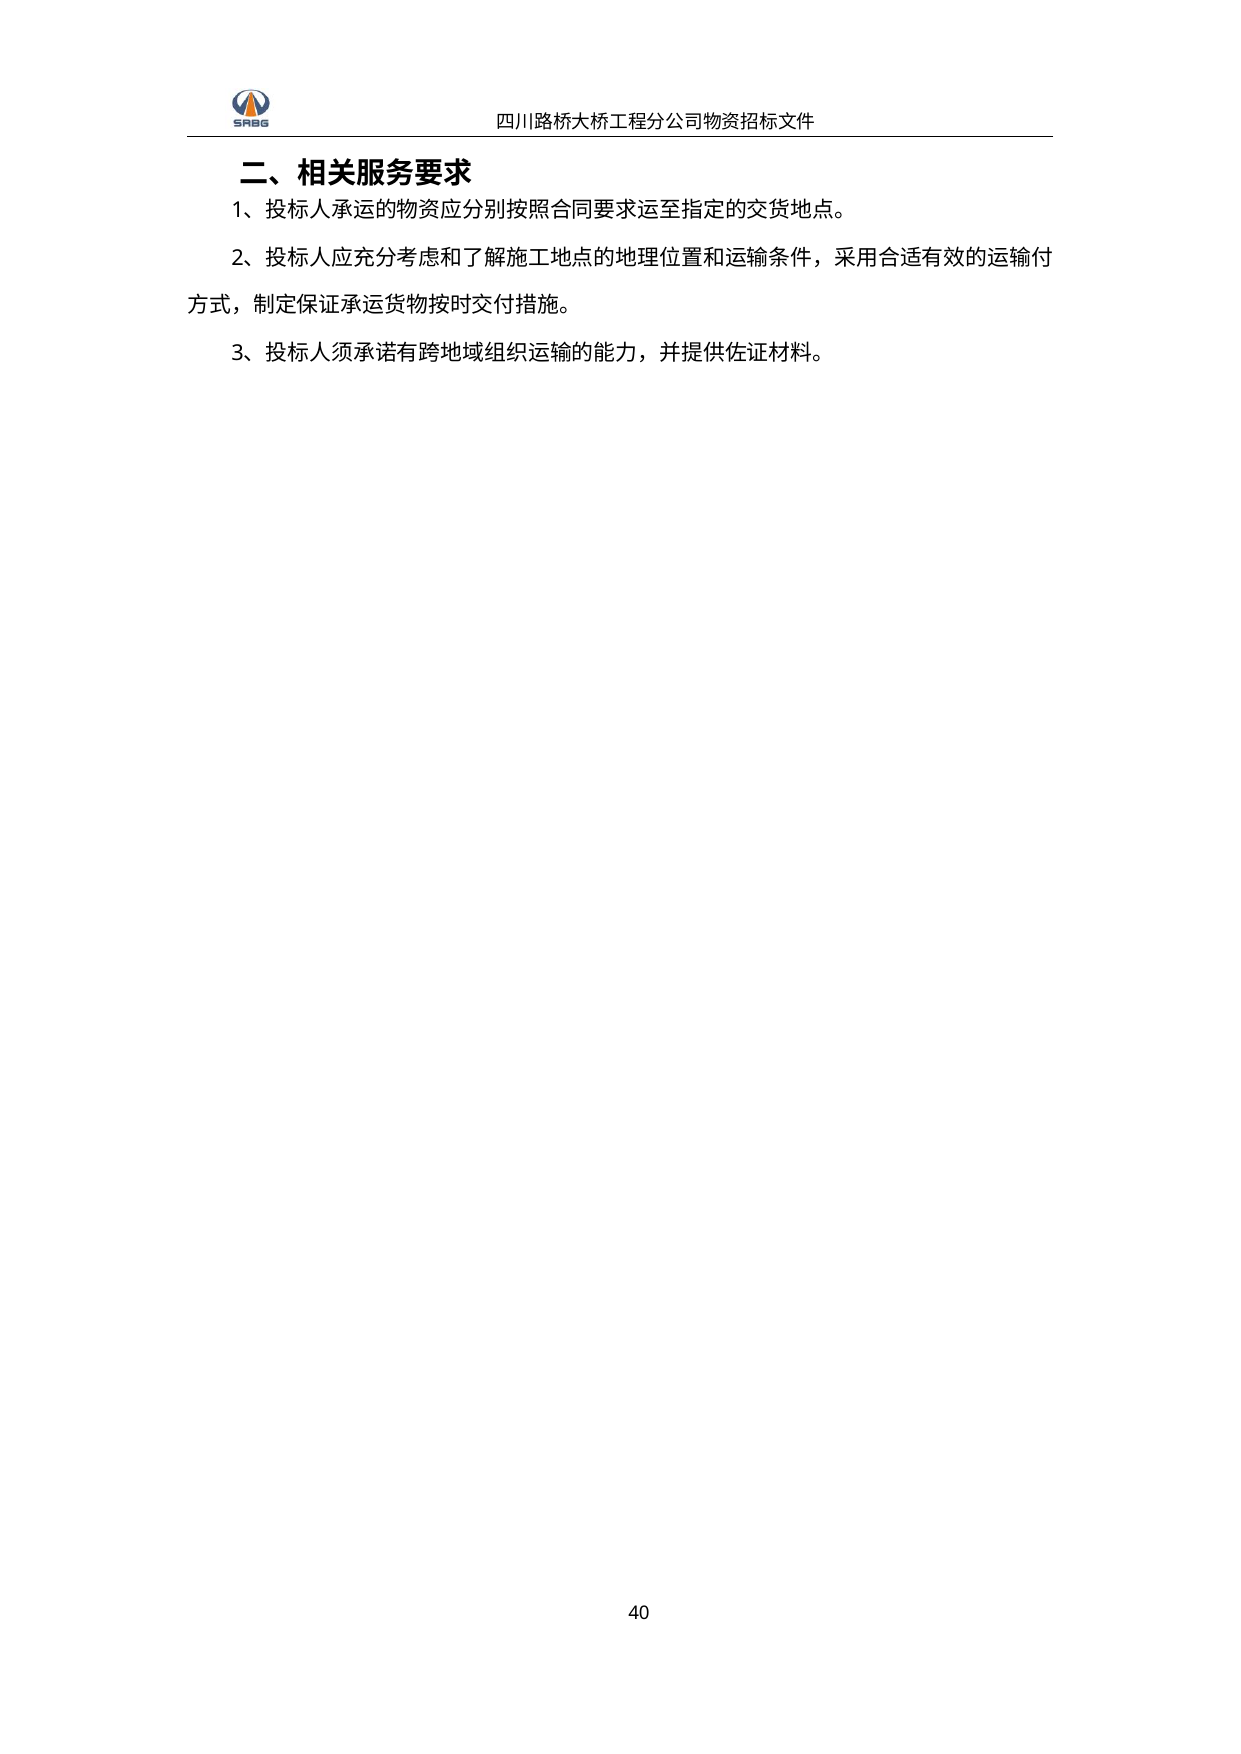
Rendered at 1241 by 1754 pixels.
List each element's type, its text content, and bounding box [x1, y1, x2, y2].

text 1、投标人承运的物资应分别按照合同要求运至指定的交货地点。 [187, 192, 1053, 224]
text 3、投标人须承诺有跨地域组织运输的能力，并提供佐证材料。 [187, 335, 1053, 367]
picture [224, 88, 277, 129]
text 2、投标人应充分考虑和了解施工地点的地理位置和运输条件，采用合适有效的运输付方式，制定保证承运货物按时交付措施。 [187, 240, 1053, 319]
text 二、相关服务要求 [239, 150, 1053, 192]
